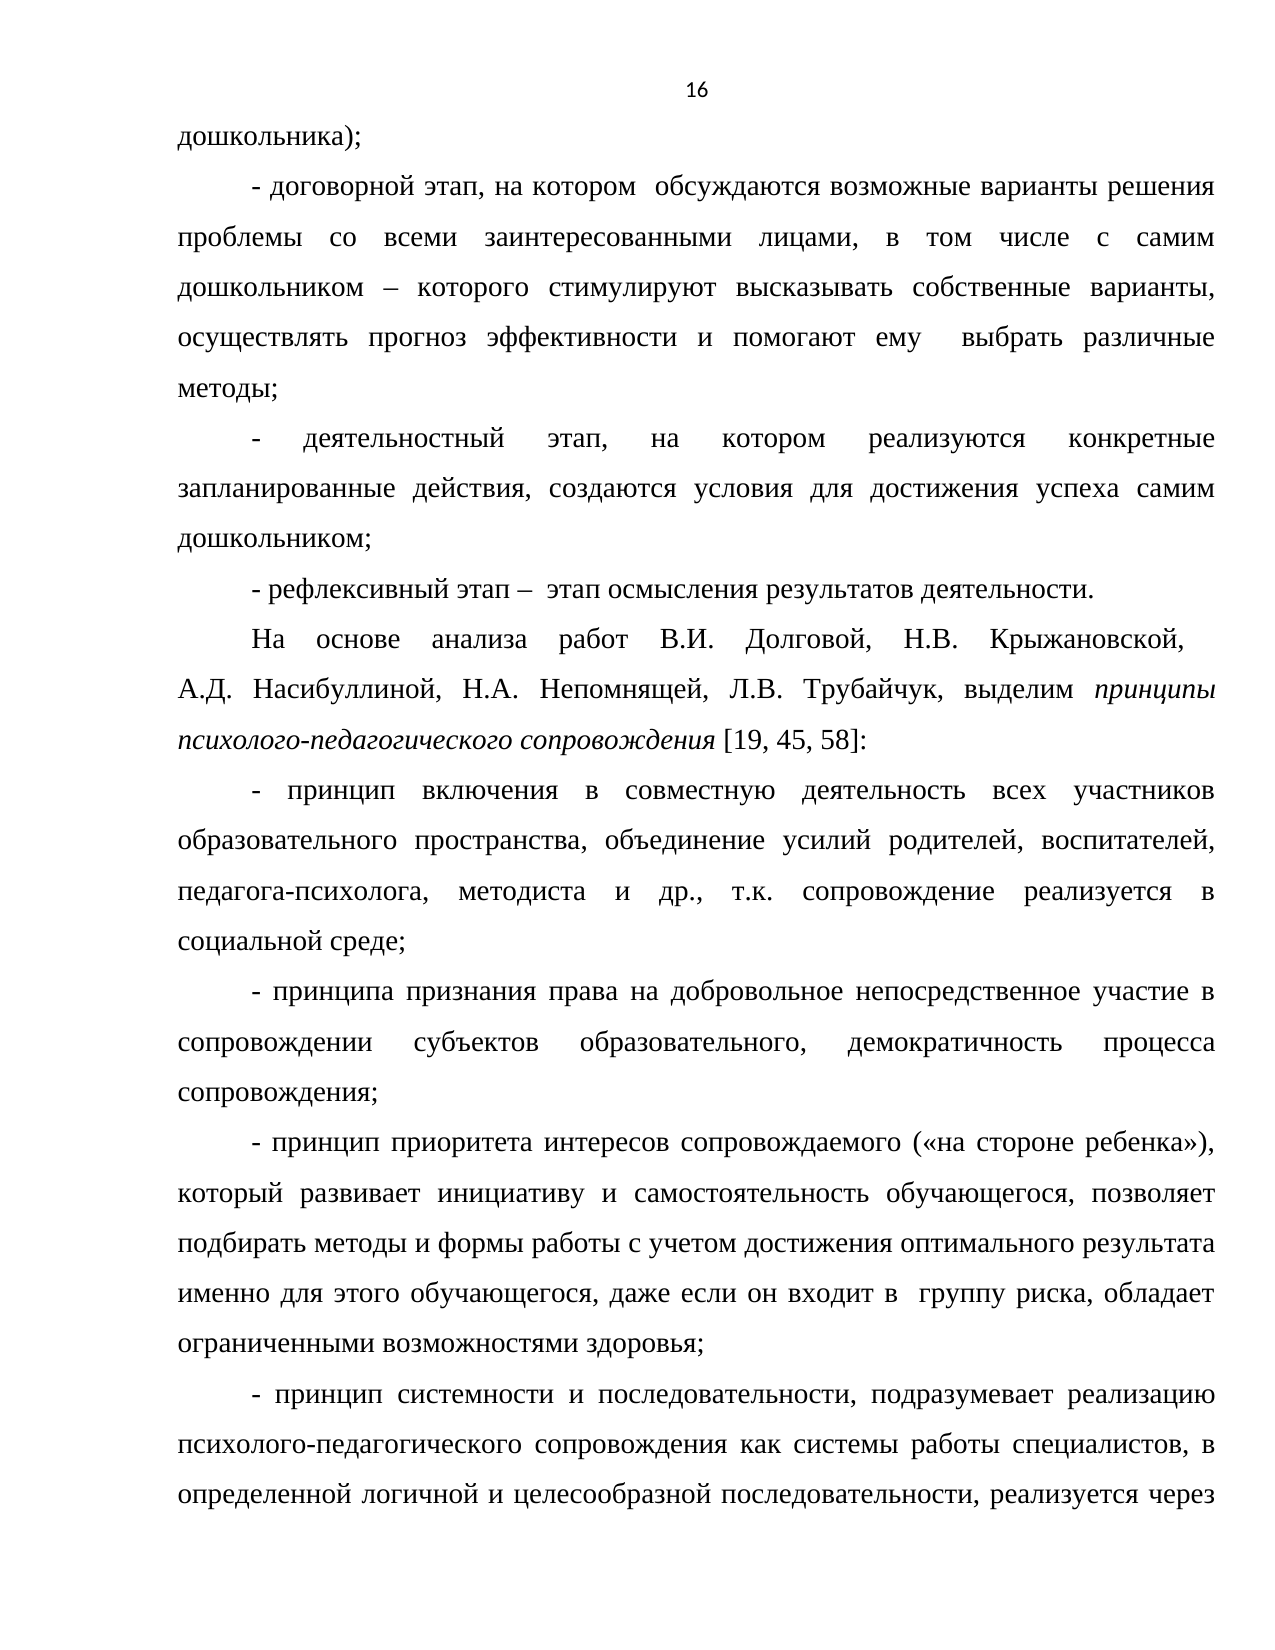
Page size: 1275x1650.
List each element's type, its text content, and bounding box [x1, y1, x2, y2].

text - принцип приоритета интересов сопровождаемого («на стороне ребенка»), который развивает инициативу и самостоятельность обучающегося, позволяет подбирать методы и формы работы с учетом достижения оптимального результата именно для этого обучающегося, даже если он входит в группу риска, обладает ограниченными возможностями здоровья; [177, 1124, 1216, 1359]
text - договорной этап, на котором обсуждаются возможные варианты решения проблемы со всеми заинтересованными лицами, в том числе с самим дошкольником – которого стимулируют высказывать собственные варианты, осуществлять прогноз эффективности и помогают ему выбрать различные методы; [177, 168, 1216, 403]
text - принцип включения в совместную деятельность всех участников образовательного пространства, объединение усилий родителей, воспитателей, педагога-психолога, методиста и др., т.к. сопровождение реализуется в социальной среде; [177, 772, 1216, 957]
text - рефлексивный этап – этап осмысления результатов деятельности. [177, 571, 1216, 604]
text - деятельностный этап, на котором реализуются конкретные запланированные действия, создаются условия для достижения успеха самим дошкольником; [177, 420, 1216, 554]
text - принципа признания права на добровольное непосредственное участие в сопровождении субъектов образовательного, демократичность процесса сопровождения; [177, 973, 1216, 1108]
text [177, 118, 1216, 152]
text На основе анализа работ В.И. Долговой, Н.В. Крыжановской, А.Д. Насибуллиной, Н.А. Непомнящей, Л.В. Трубайчук, выделим принципы психолого-педагогического сопровождения [19, 45, 58]: [177, 621, 1216, 755]
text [177, 1376, 1216, 1510]
